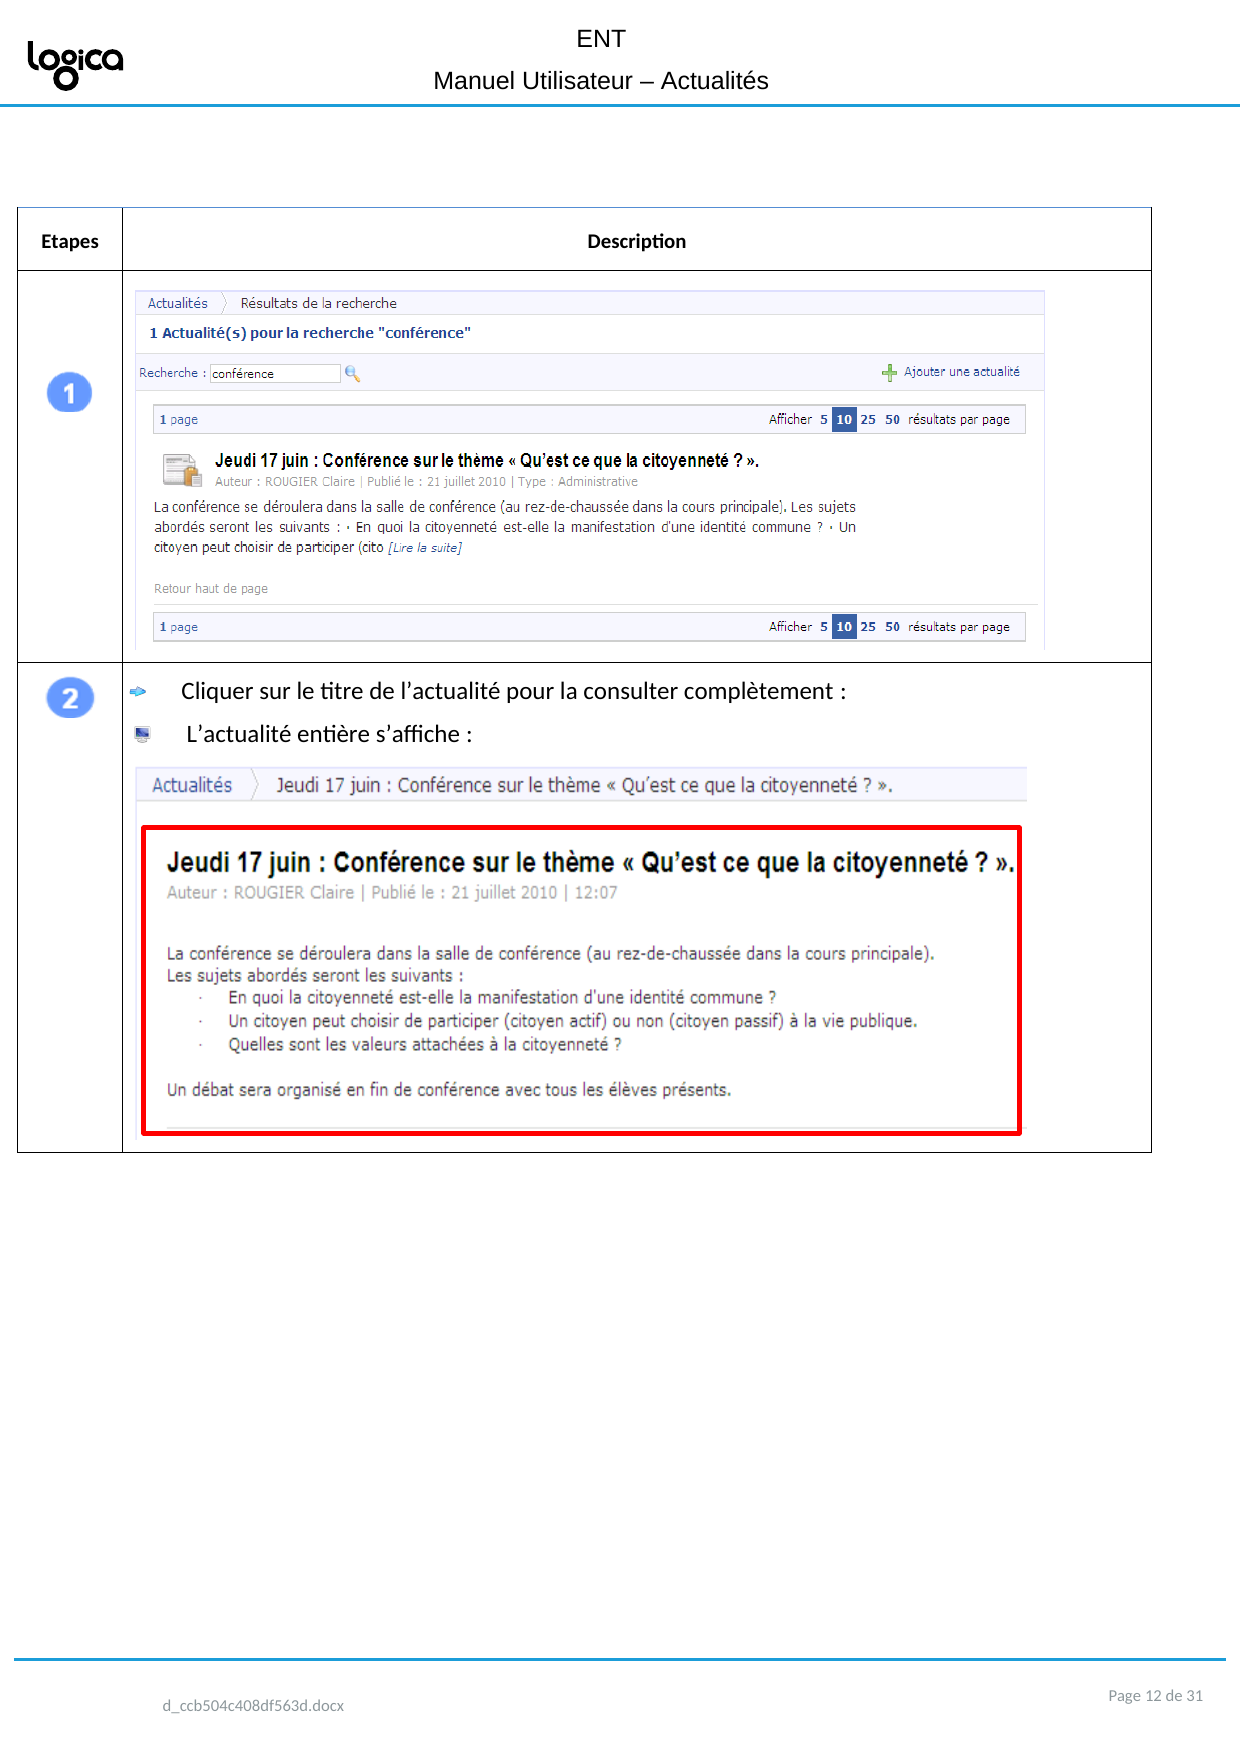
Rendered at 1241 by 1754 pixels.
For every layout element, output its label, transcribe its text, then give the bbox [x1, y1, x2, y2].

picture [133, 761, 1027, 1140]
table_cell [123, 271, 1151, 662]
picture [43, 676, 98, 718]
table_cell [18, 663, 122, 1152]
table_header Etapes [18, 208, 122, 270]
table_header Description [123, 208, 1151, 270]
picture [129, 683, 146, 700]
table_cell Cliquer sur le titre de l’actualité pour la consulter complètement : L’actualité entière s’affiche : [123, 663, 1151, 1152]
picture [44, 371, 96, 412]
table_cell [18, 271, 122, 662]
picture [134, 726, 151, 743]
picture [133, 283, 1049, 650]
